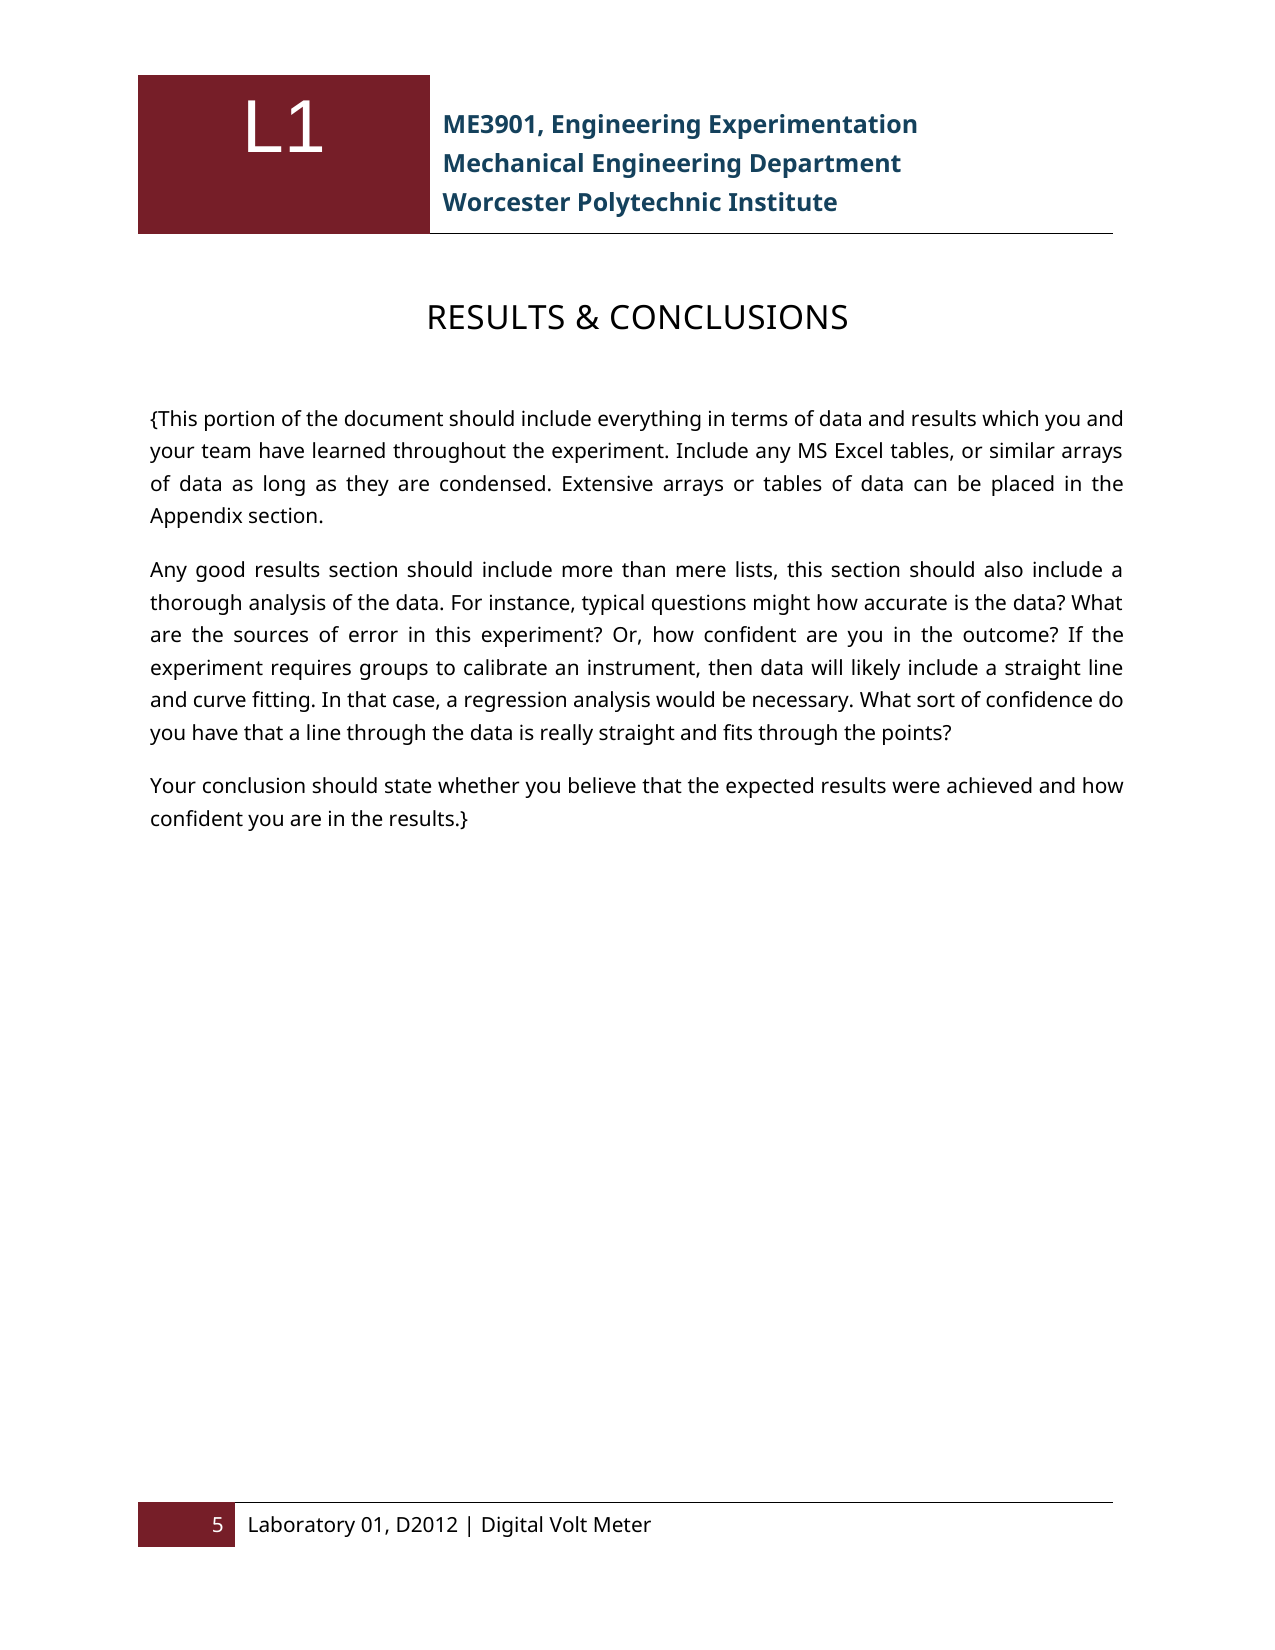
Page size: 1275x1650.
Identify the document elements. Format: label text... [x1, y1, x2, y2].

text {This portion of the document should include everything in terms of data and results which you and your team have learned throughout the experiment. Include any MS Excel tables, or similar arrays of data as long as they are condensed. Extensive arrays or tables of data can be placed in the Appendix section. [150, 404, 1125, 530]
text Any good results section should include more than mere lists, this section should also include a thorough analysis of the data. For instance, typical questions might how accurate is the data? What are the sources of error in this experiment? Or, how confident are you in the outcome? If the experiment requires groups to calibrate an instrument, then data will likely include a straight line and curve fitting. In that case, a regression analysis would be necessary. What sort of confidence do you have that a line through the data is really straight and fits through the points? [150, 555, 1125, 747]
text Your conclusion should state whether you believe that the expected results were achieved and how confident you are in the results.} [150, 772, 1125, 833]
subtitle RESULTS & CONCLUSIONS [150, 294, 1125, 339]
